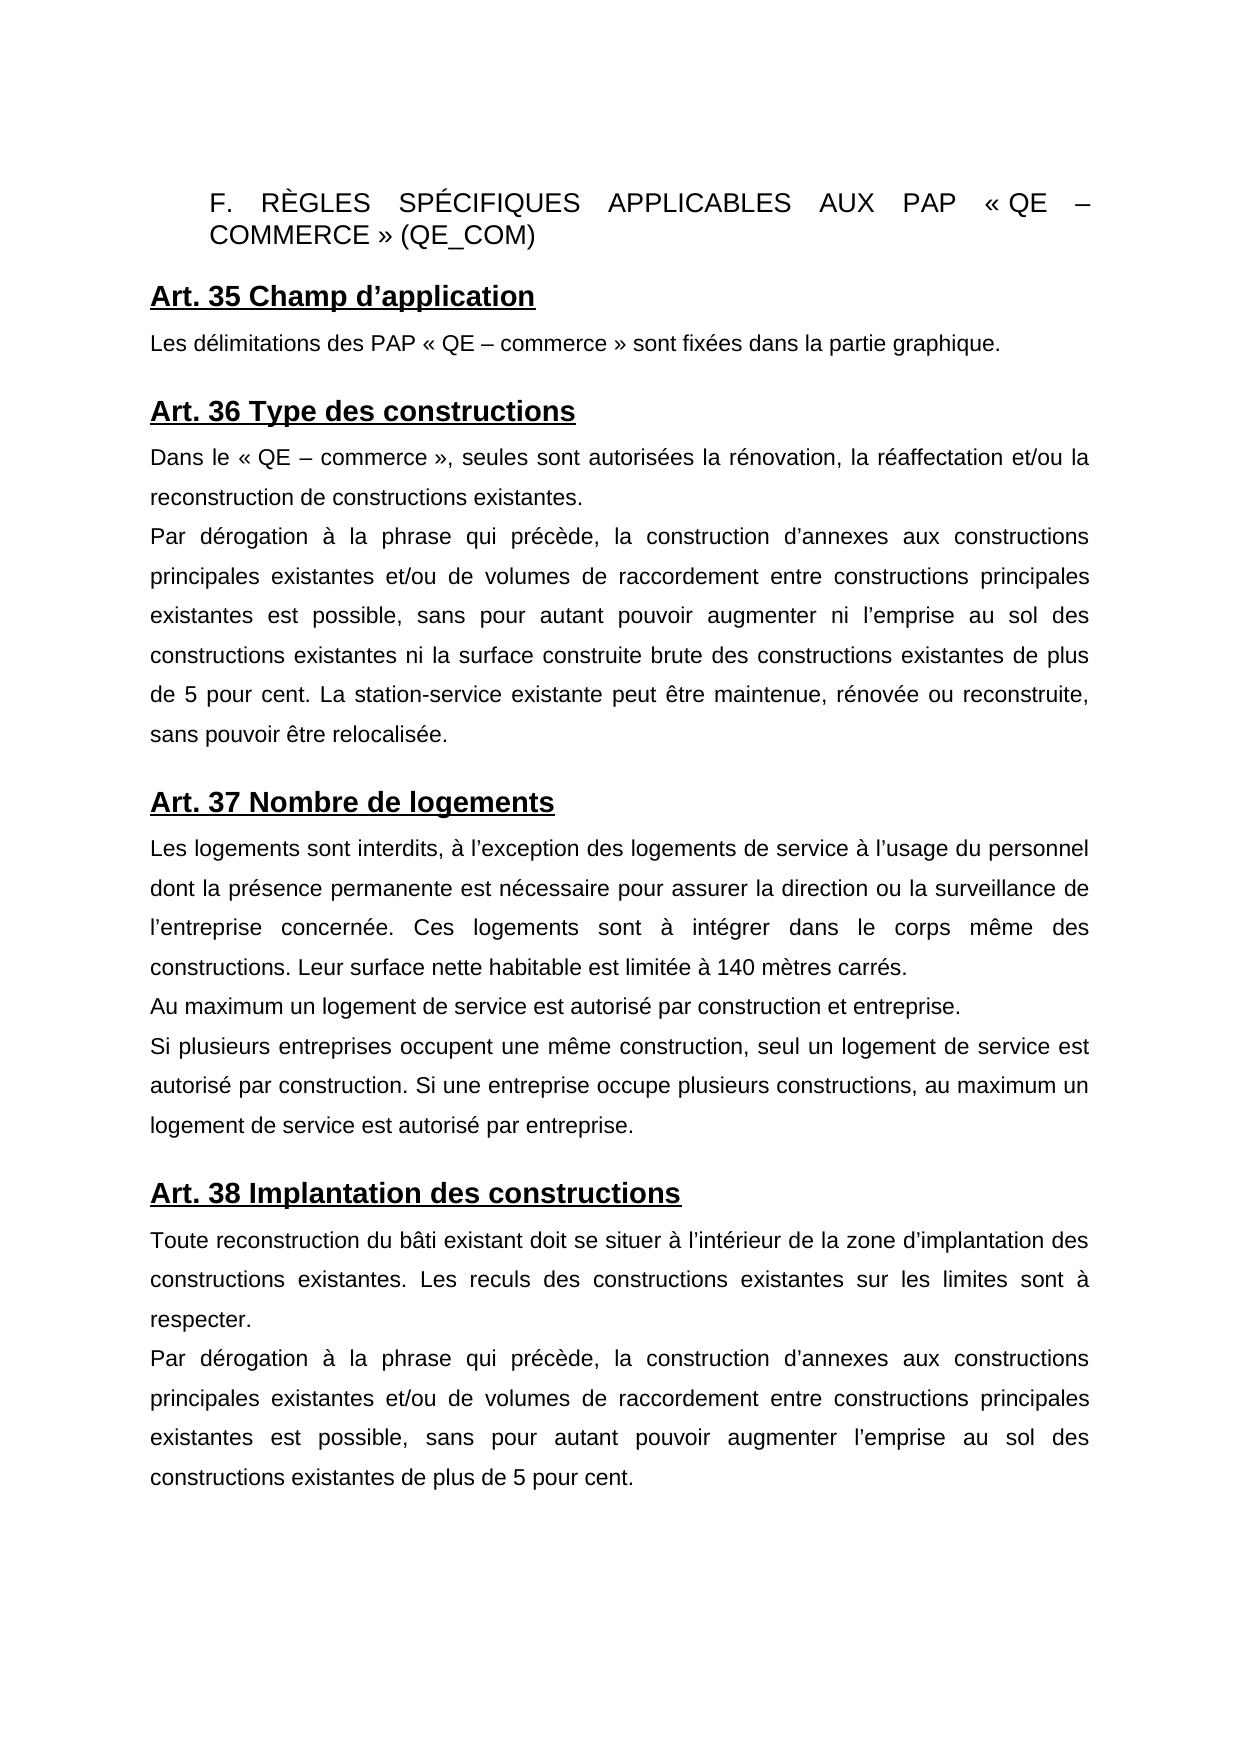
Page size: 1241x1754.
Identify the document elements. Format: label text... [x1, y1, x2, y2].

text Les délimitations des PAP « QE – commerce » sont fixées dans la partie graphique. [150, 329, 1090, 356]
text Les logements sont interdits, à l’exception des logements de service à l’usage du personnel dont la présence permanente est nécessaire pour assurer la direction ou la surveillance de l’entreprise concernée. Ces logements sont à intégrer dans le corps même des constructions. Leur surface nette habitable est limitée à 140 mètres carrés. [150, 835, 1090, 980]
subtitle Art. 36 Type des constructions [150, 394, 1090, 427]
text Toute reconstruction du bâti existant doit se situer à l’intérieur de la zone d’implantation des constructions existantes. Les reculs des constructions existantes sur les limites sont à respecter. [150, 1227, 1090, 1332]
text Si plusieurs entreprises occupent une même construction, seul un logement de service est autorisé par construction. Si une entreprise occupe plusieurs constructions, au maximum un logement de service est autorisé par entreprise. [150, 1033, 1090, 1138]
text Par dérogation à la phrase qui précède, la construction d’annexes aux constructions principales existantes et/ou de volumes de raccordement entre constructions principales existantes est possible, sans pour autant pouvoir augmenter ni l’emprise au sol des constructions existantes ni la surface construite brute des constructions existantes de plus de 5 pour cent. La station-service existante peut être maintenue, rénovée ou reconstruite, sans pouvoir être relocalisée. [150, 523, 1090, 747]
subtitle Art. 38 Implantation des constructions [150, 1176, 1090, 1210]
text Dans le « QE – commerce », seules sont autorisées la rénovation, la réaffectation et/ou la reconstruction de constructions existantes. [150, 444, 1090, 510]
subtitle Art. 37 Nombre de logements [150, 785, 1090, 819]
text Par dérogation à la phrase qui précède, la construction d’annexes aux constructions principales existantes et/ou de volumes de raccordement entre constructions principales existantes est possible, sans pour autant pouvoir augmenter l’emprise au sol des constructions existantes de plus de 5 pour cent. [150, 1345, 1090, 1490]
subtitle Art. 35 Champ d’application [150, 279, 1090, 313]
title F. Règles spécifiques applicables aux PAP « QE – commerce » (QE_COM) [209, 187, 1090, 250]
text Au maximum un logement de service est autorisé par construction et entreprise. [150, 993, 1090, 1020]
